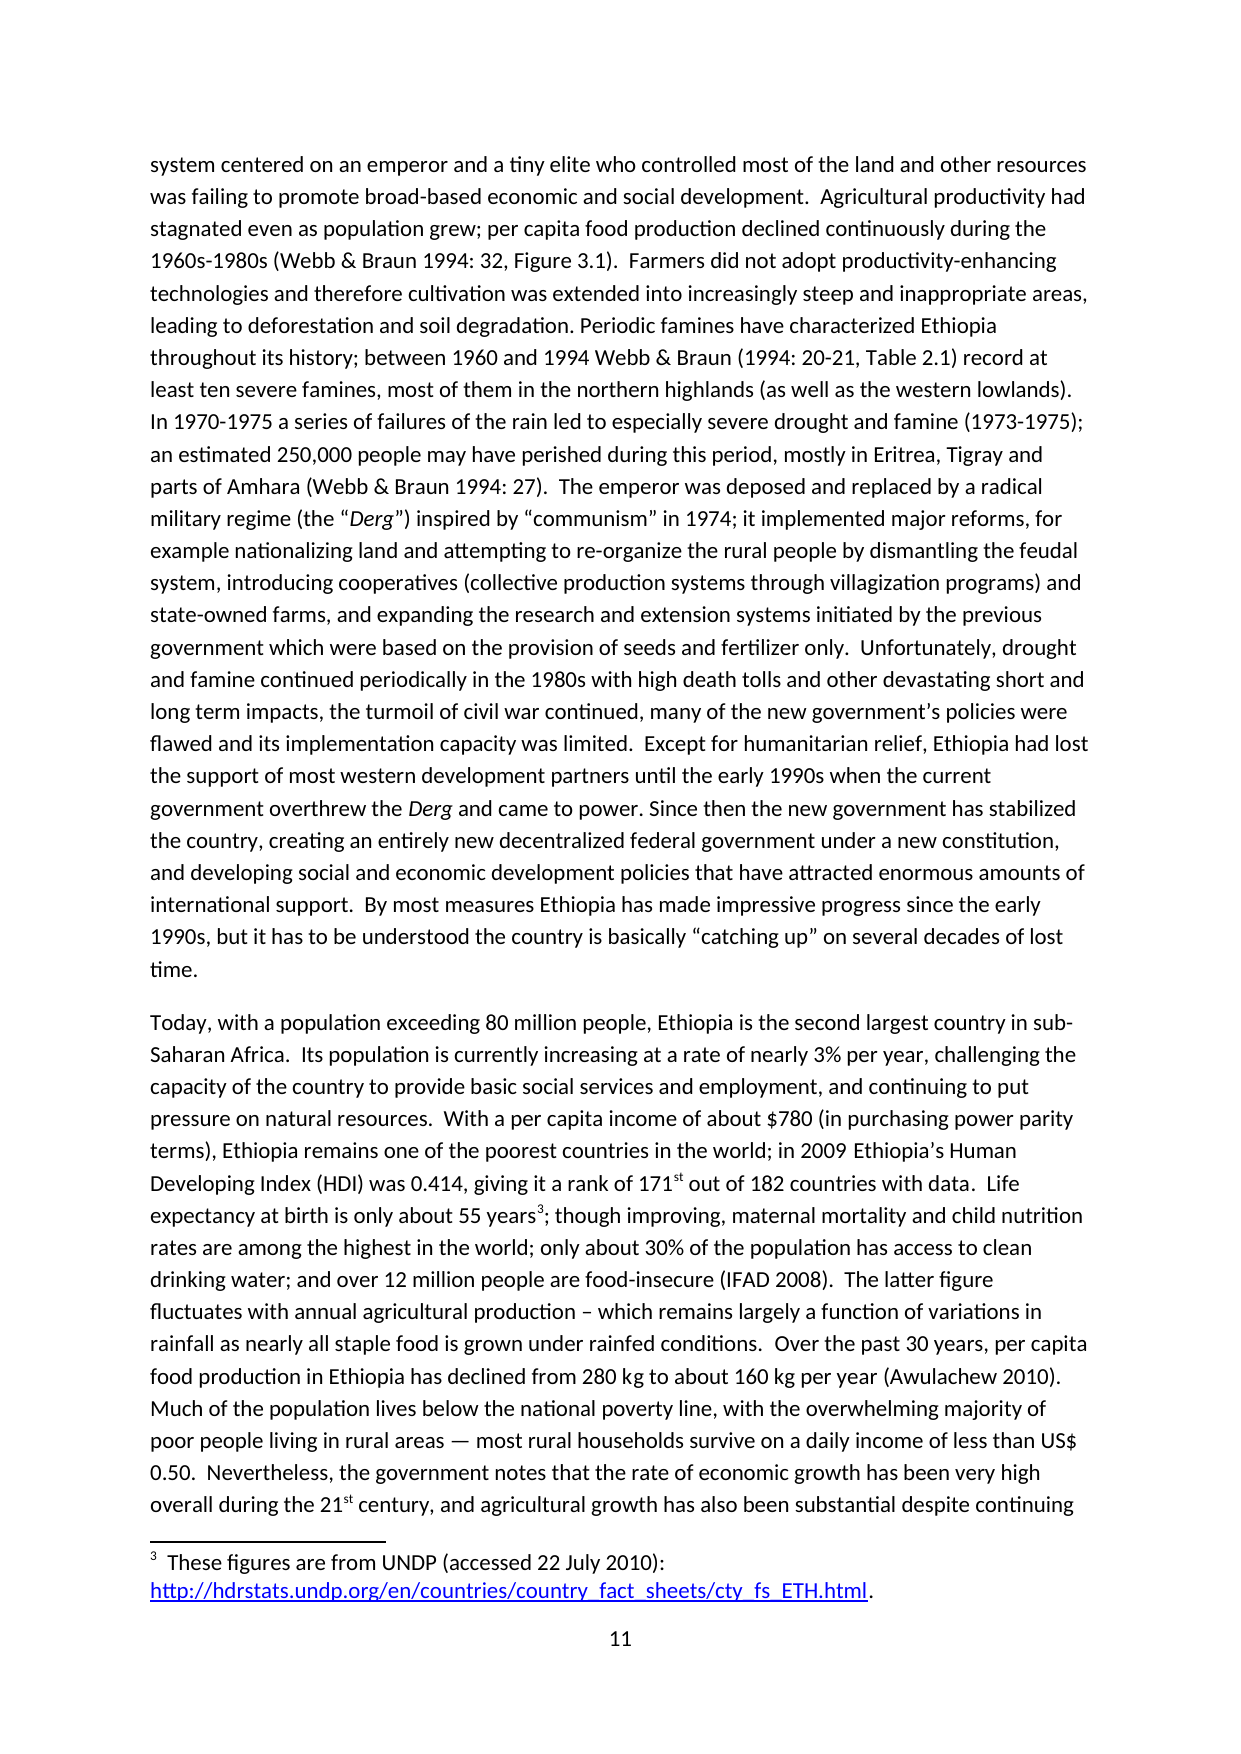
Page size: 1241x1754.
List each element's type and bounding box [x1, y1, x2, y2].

text [150, 150, 1090, 983]
text [150, 1008, 1090, 1518]
